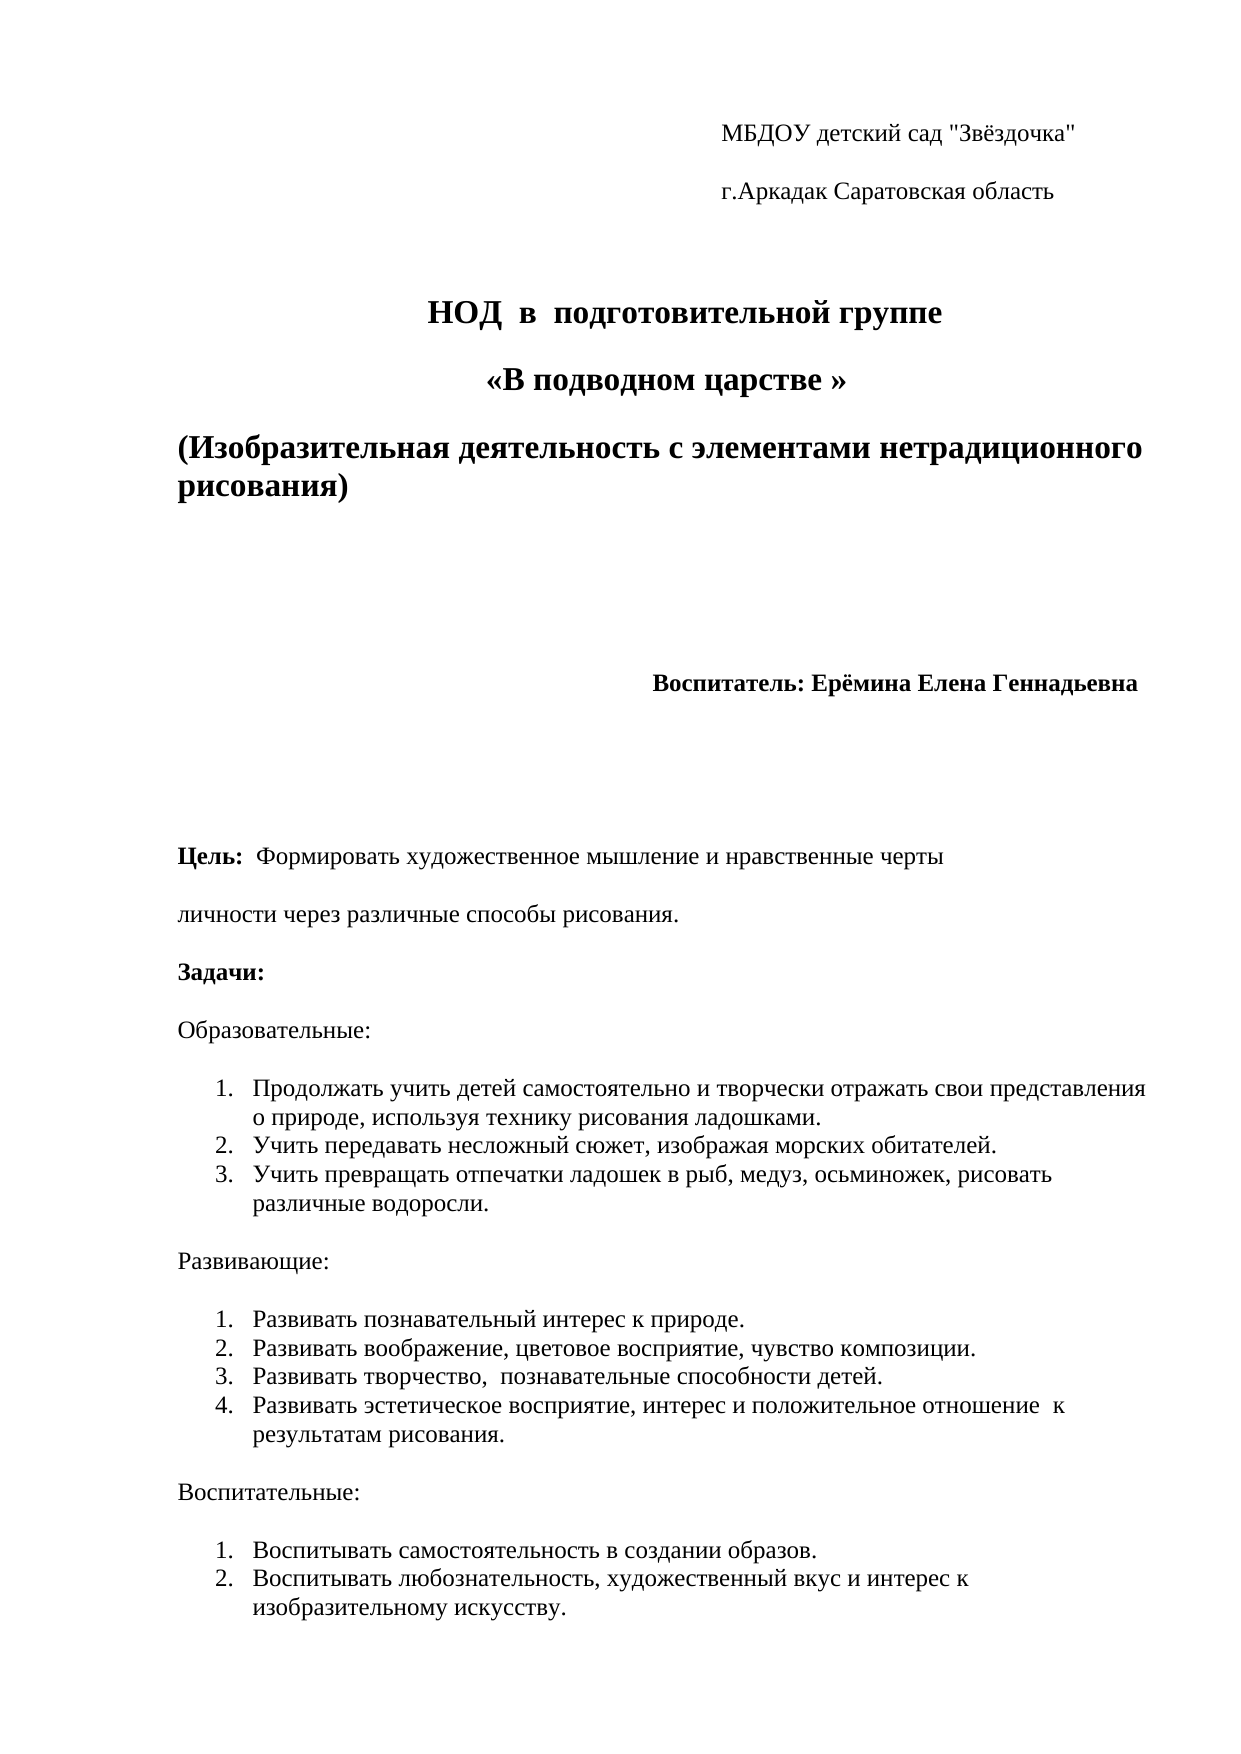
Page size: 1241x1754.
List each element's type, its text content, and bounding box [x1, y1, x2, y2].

text г.Аркадак Саратовская область [177, 176, 1152, 205]
text Развивающие: [177, 1246, 1152, 1275]
text (Изобразительная деятельность с элементами нетрадиционного рисования) [177, 427, 1152, 503]
list Воспитывать самостоятельность в создании образов. [215, 1535, 1152, 1563]
list Учить превращать отпечатки ладошек в рыб, медуз, осьминожек, рисовать различные водоросли. [215, 1159, 1152, 1217]
text Задачи: [177, 957, 1152, 986]
text личности через различные способы рисования. [177, 899, 1152, 928]
text НОД в подготовительной группе [177, 292, 1152, 330]
text Воспитатель: Ерёмина Елена Геннадьевна [177, 668, 1152, 696]
text Цель: Формировать художественное мышление и нравственные черты [177, 841, 1152, 870]
list Развивать познавательный интерес к природе. [215, 1304, 1152, 1333]
list Развивать воображение, цветовое восприятие, чувство композиции. [215, 1333, 1152, 1361]
list Продолжать учить детей самостоятельно и творчески отражать свои представления о природе, используя технику рисования ладошками. [215, 1073, 1152, 1131]
list Воспитывать любознательность, художественный вкус и интерес к изобразительному искусству. [215, 1563, 1152, 1621]
text «В подводном царстве » [177, 359, 1152, 398]
list Развивать творчество, познавательные способности детей. [215, 1361, 1152, 1390]
text Воспитательные: [177, 1477, 1152, 1506]
list Учить передавать несложный сюжет, изображая морских обитателей. [215, 1131, 1152, 1159]
list Развивать эстетическое восприятие, интерес и положительное отношение к результатам рисования. [215, 1390, 1152, 1448]
text Образовательные: [177, 1015, 1152, 1044]
text МБДОУ детский сад "Звёздочка" [177, 118, 1152, 147]
